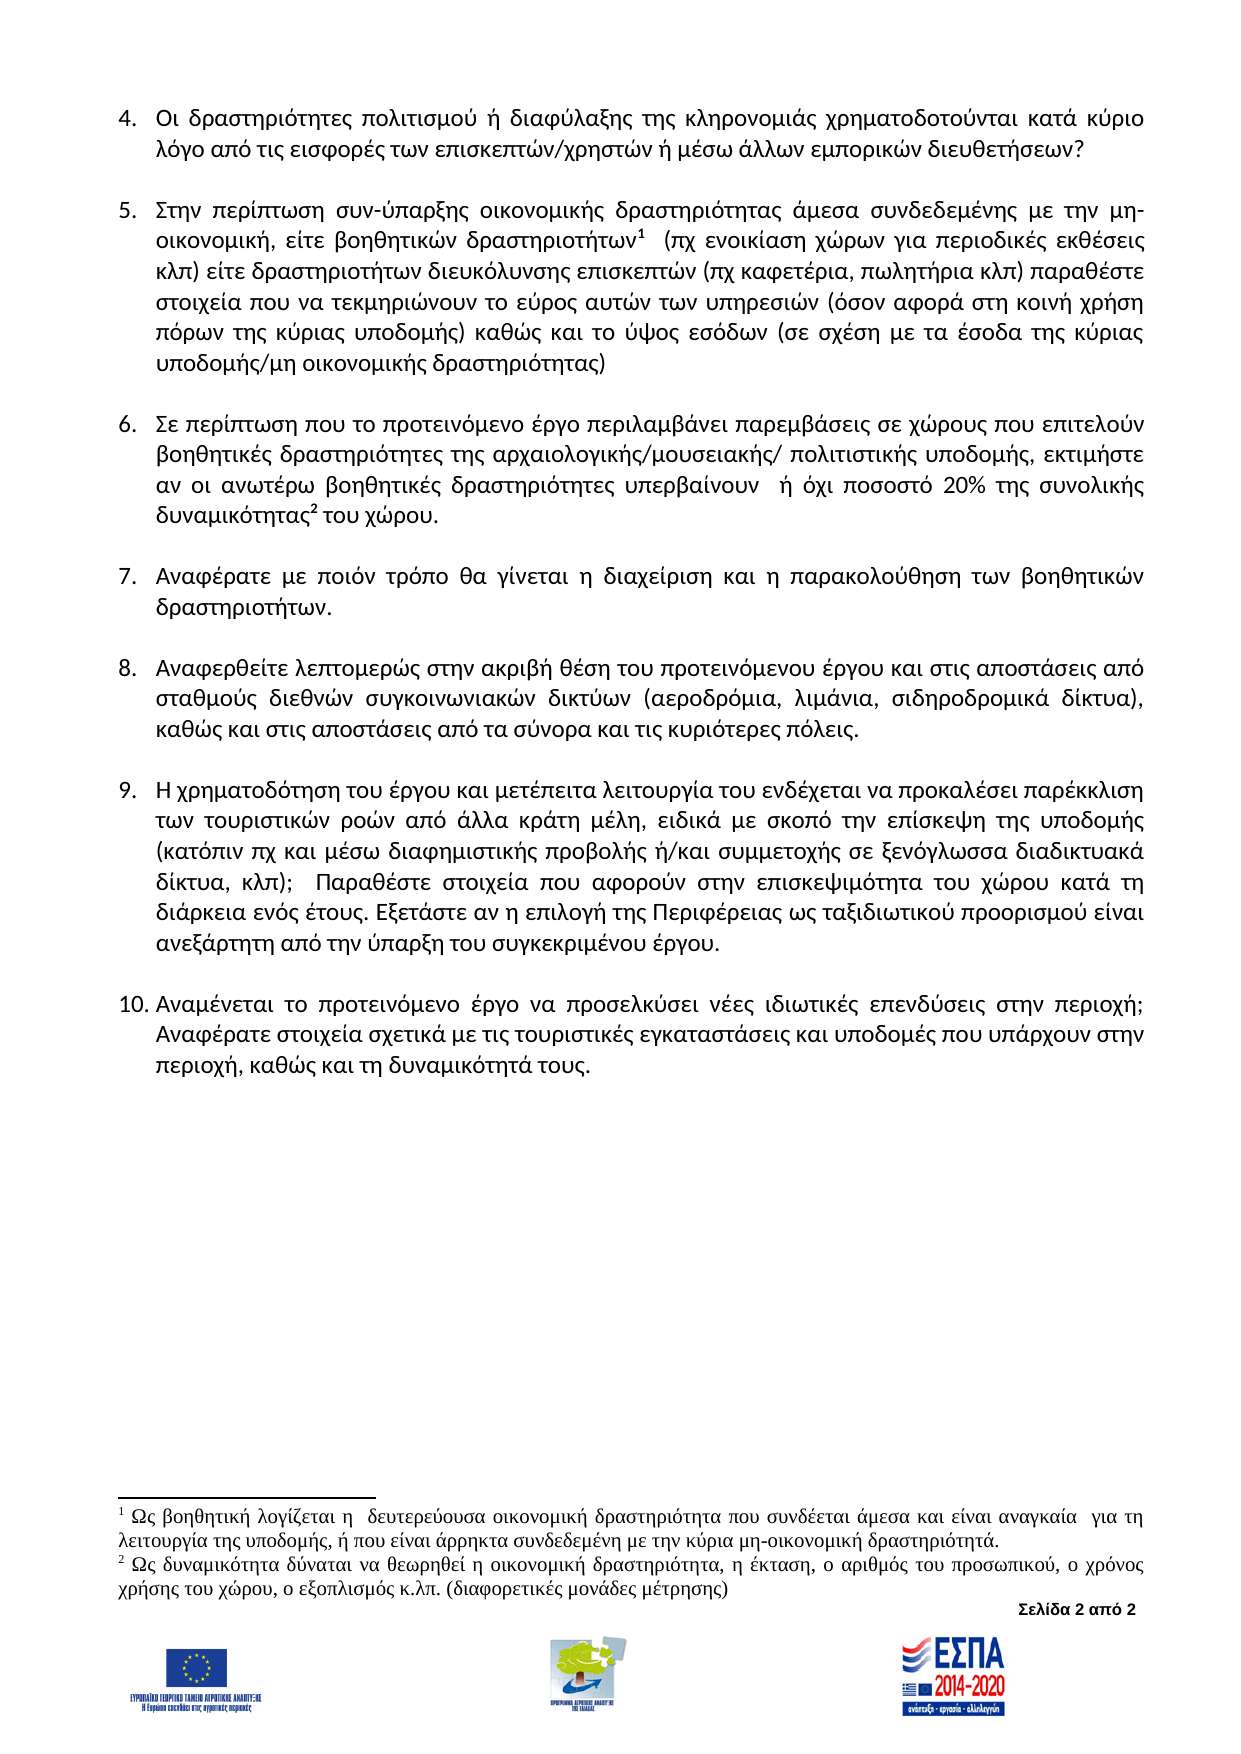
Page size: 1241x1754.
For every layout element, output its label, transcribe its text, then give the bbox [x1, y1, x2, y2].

list Αναφερθείτε λεπτομερώς στην ακριβή θέση του προτεινόμενου έργου και στις αποστάσεις από σταθμούς διεθνών συγκοινωνιακών δικτύων (αεροδρόμια, λιμάνια, σιδηροδρομικά δίκτυα), καθώς και στις αποστάσεις από τα σύνορα και τις κυριότερες πόλεις. [118, 652, 1146, 743]
list Στην περίπτωση συν-ύπαρξης οικονομικής δραστηριότητας άμεσα συνδεδεμένης με την μη-οικονομική, είτε βοηθητικών δραστηριοτήτων (πχ ενοικίαση χώρων για περιοδικές εκθέσεις κλπ) είτε δραστηριοτήτων διευκόλυνσης επισκεπτών (πχ καφετέρια, πωλητήρια κλπ) παραθέστε στοιχεία που να τεκμηριώνουν το εύρος αυτών των υπηρεσιών (όσον αφορά στη κοινή χρήση πόρων της κύριας υποδομής) καθώς και το ύψος εσόδων (σε σχέση με τα έσοδα της κύριας υποδομής/μη οικονομικής δραστηριότητας) [118, 194, 1146, 377]
picture [118, 1643, 275, 1719]
list Σε περίπτωση που το προτεινόμενο έργο περιλαμβάνει παρεμβάσεις σε χώρους που επιτελούν βοηθητικές δραστηριότητες της αρχαιολογικής/μουσειακής/ πολιτιστικής υποδομής, εκτιμήστε αν οι ανωτέρω βοηθητικές δραστηριότητες υπερβαίνουν ή όχι ποσοστό 20% της συνολικής δυναμικότητας του χώρου. [118, 408, 1146, 530]
list Οι δραστηριότητες πολιτισμού ή διαφύλαξης της κληρονομιάς χρηματοδοτούνται κατά κύριο λόγο από τις εισφορές των επισκεπτών/χρηστών ή μέσω άλλων εμπορικών διευθετήσεων? [118, 103, 1146, 164]
picture [541, 1631, 628, 1719]
picture [899, 1635, 1007, 1719]
list Η χρηματοδότηση του έργου και μετέπειτα λειτουργία του ενδέχεται να προκαλέσει παρέκκλιση των τουριστικών ροών από άλλα κράτη μέλη, ειδικά με σκοπό την επίσκεψη της υποδομής (κατόπιν πχ και μέσω διαφημιστικής προβολής ή/και συμμετοχής σε ξενόγλωσσα διαδικτυακά δίκτυα, κλπ); Παραθέστε στοιχεία που αφορούν στην επισκεψιμότητα του χώρου κατά τη διάρκεια ενός έτους. Εξετάστε αν η επιλογή της Περιφέρειας ως ταξιδιωτικού προορισμού είναι ανεξάρτητη από την ύπαρξη του συγκεκριμένου έργου. [118, 774, 1146, 957]
list Αναφέρατε με ποιόν τρόπο θα γίνεται η διαχείριση και η παρακολούθηση των βοηθητικών δραστηριοτήτων. [118, 560, 1146, 621]
list Αναμένεται το προτεινόμενο έργο να προσελκύσει νέες ιδιωτικές επενδύσεις στην περιοχή; Αναφέρατε στοιχεία σχετικά με τις τουριστικές εγκαταστάσεις και υποδομές που υπάρχουν στην περιοχή, καθώς και τη δυναμικότητά τους. [118, 988, 1146, 1079]
